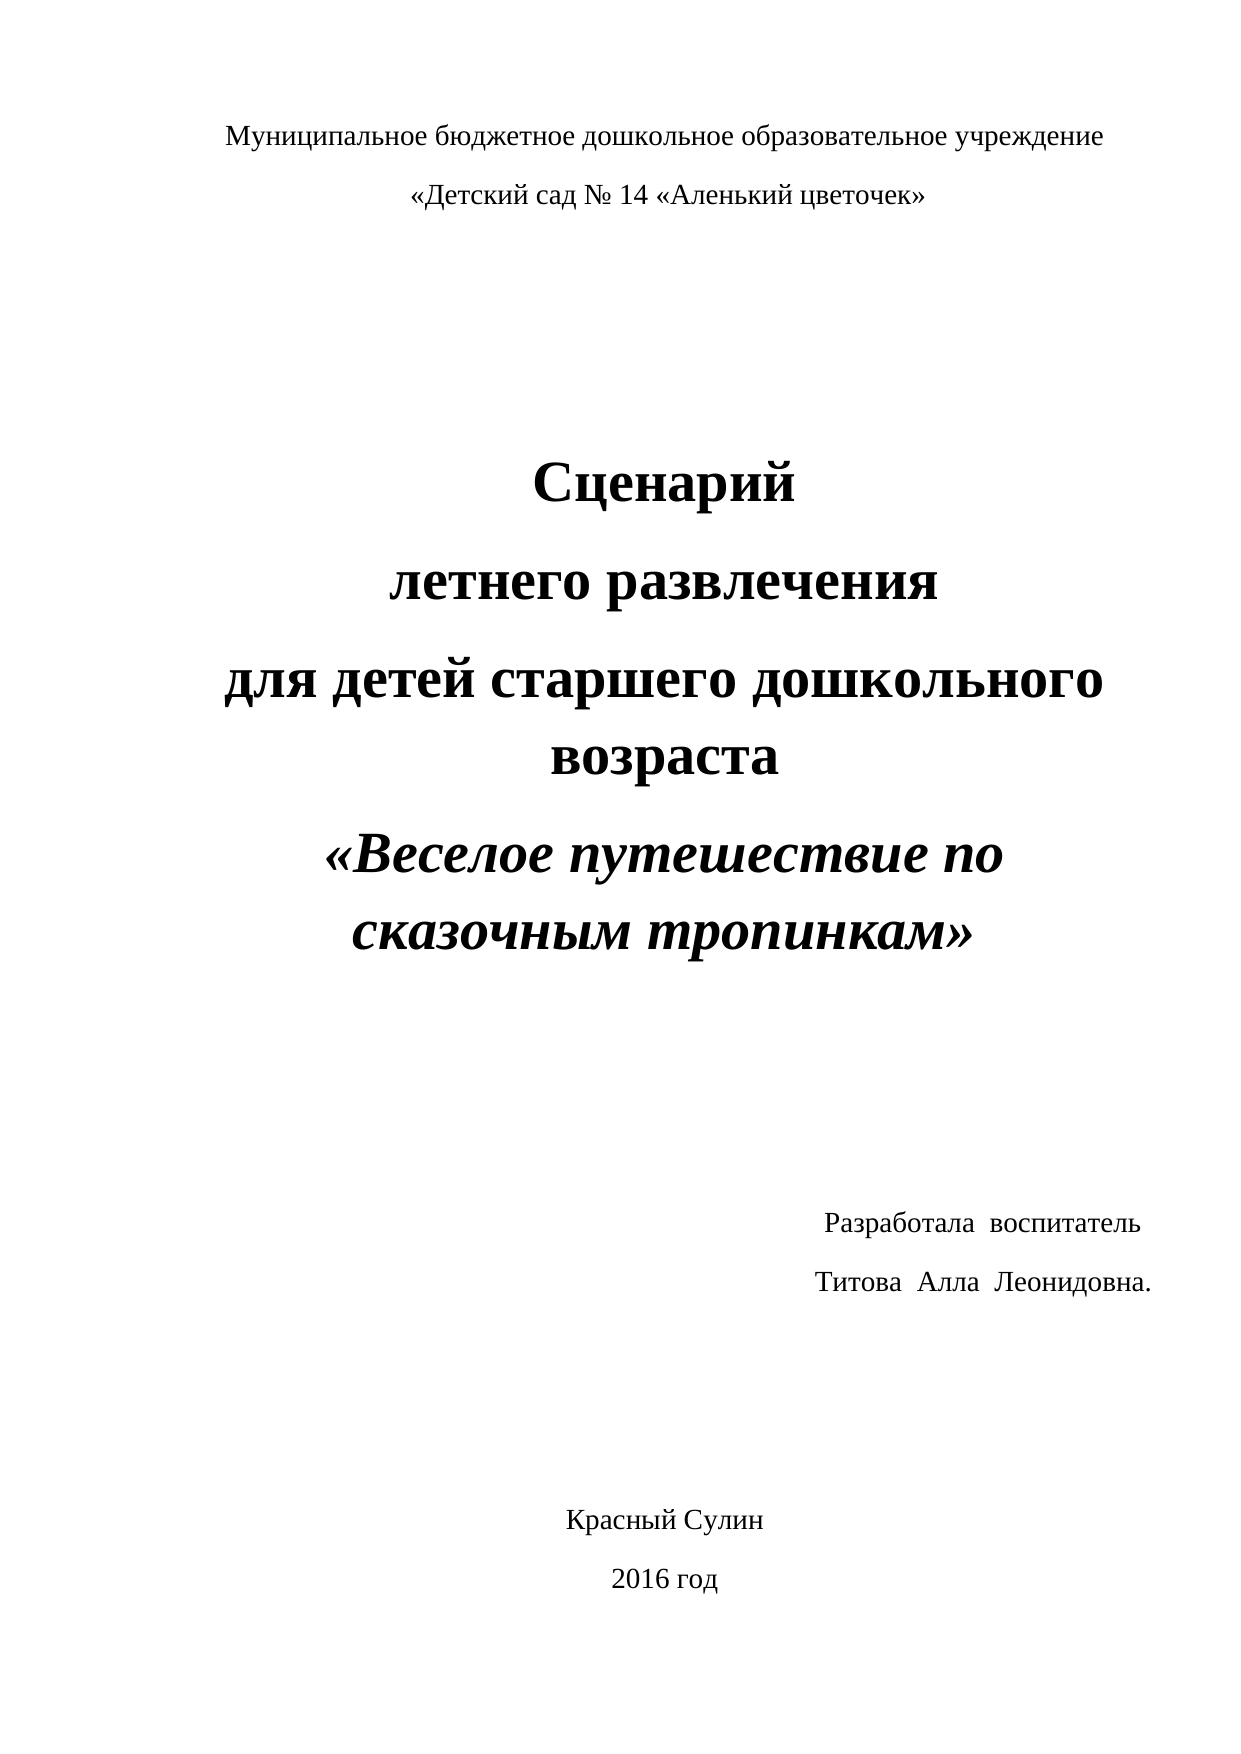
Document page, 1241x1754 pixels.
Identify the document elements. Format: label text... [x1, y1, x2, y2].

text Муниципальное бюджетное дошкольное образовательное учреждение [177, 118, 1152, 152]
text «Детский сад № 14 «Аленький цветочек» [177, 177, 1152, 211]
text Разработала воспитатель [177, 1205, 1152, 1238]
text Красный Сулин [177, 1502, 1152, 1535]
text Сценарий [177, 447, 1152, 514]
text летнего развлечения [177, 545, 1152, 612]
text для детей старшего дошкольного возраста [177, 643, 1152, 787]
text Титова Алла Леонидовна. [177, 1264, 1152, 1298]
text 2016 год [177, 1561, 1152, 1595]
text «Веселое путешествие по сказочным тропинкам» [177, 818, 1152, 962]
